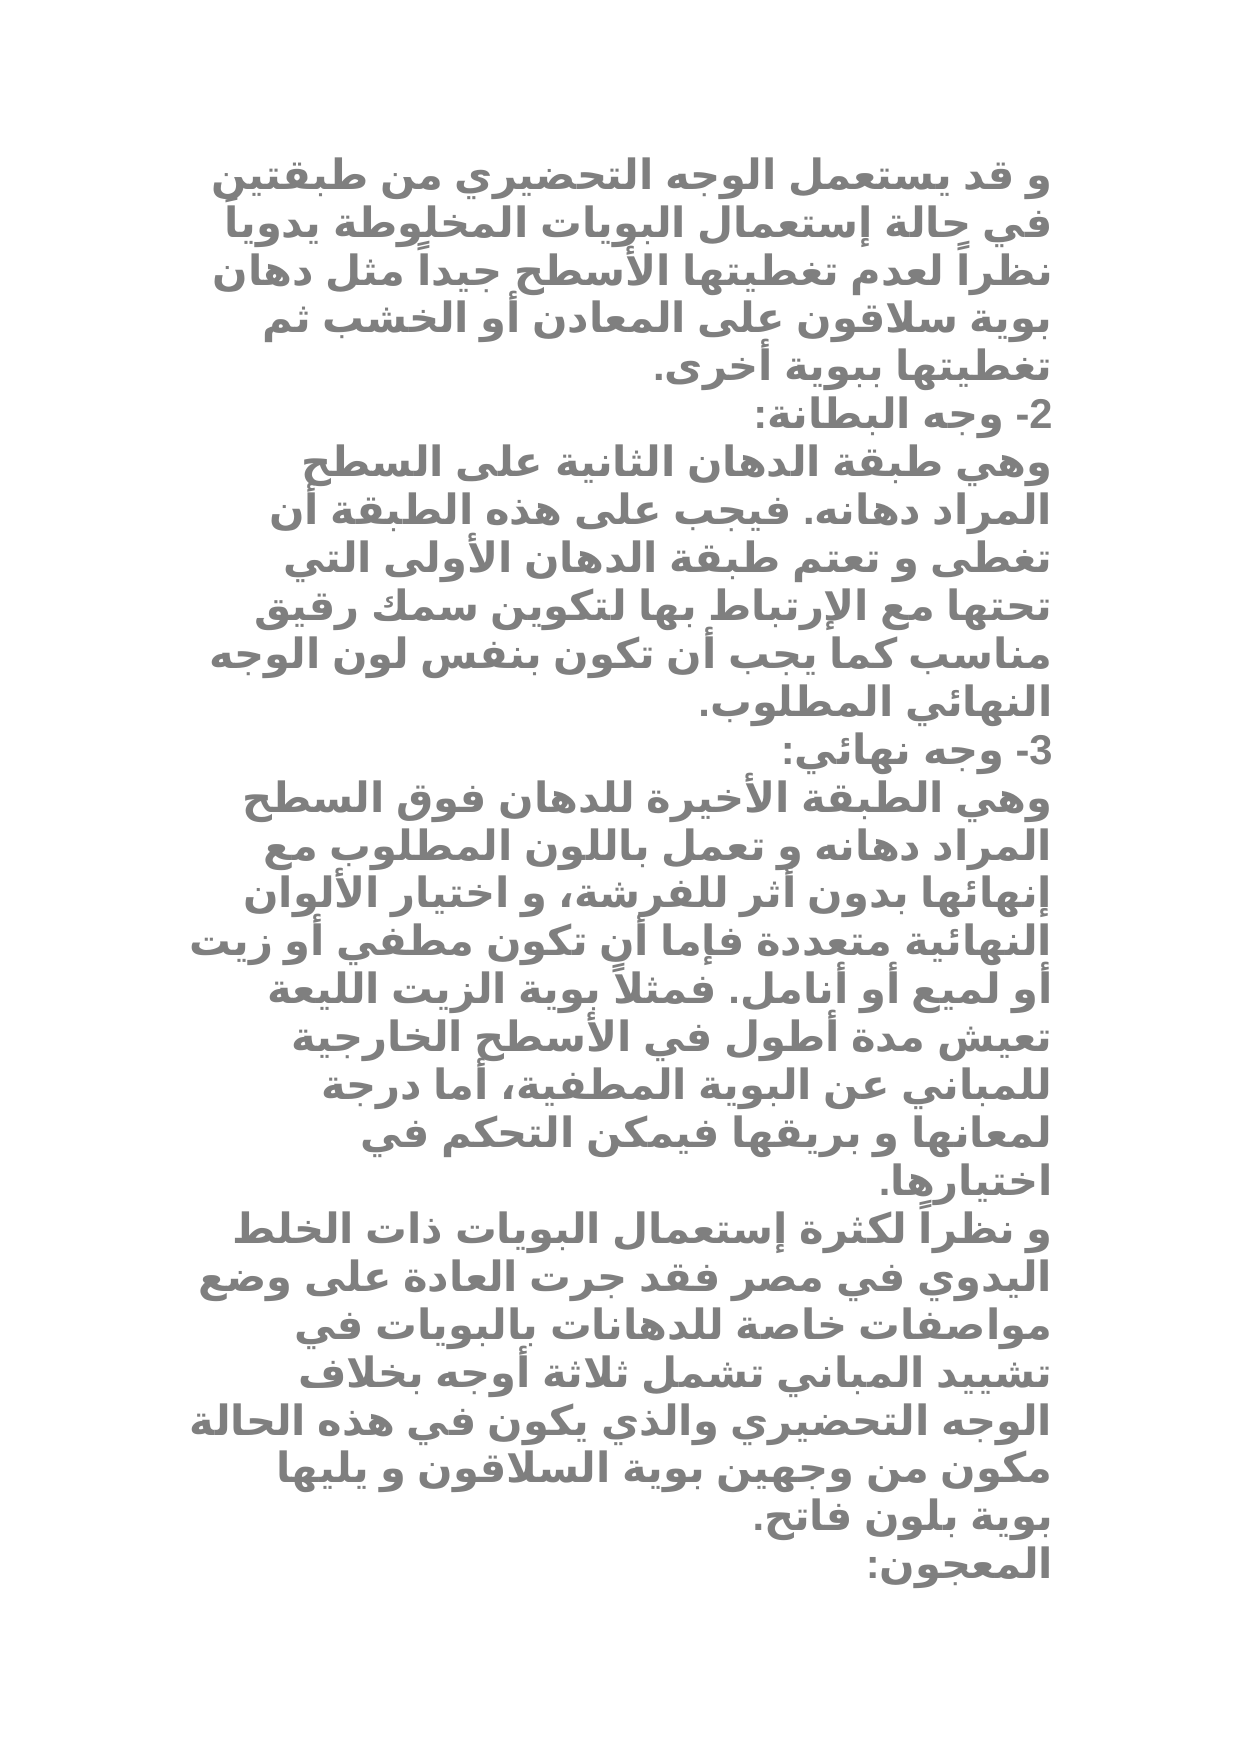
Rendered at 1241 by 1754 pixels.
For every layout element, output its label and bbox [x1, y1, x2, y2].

text [187, 150, 1053, 1587]
